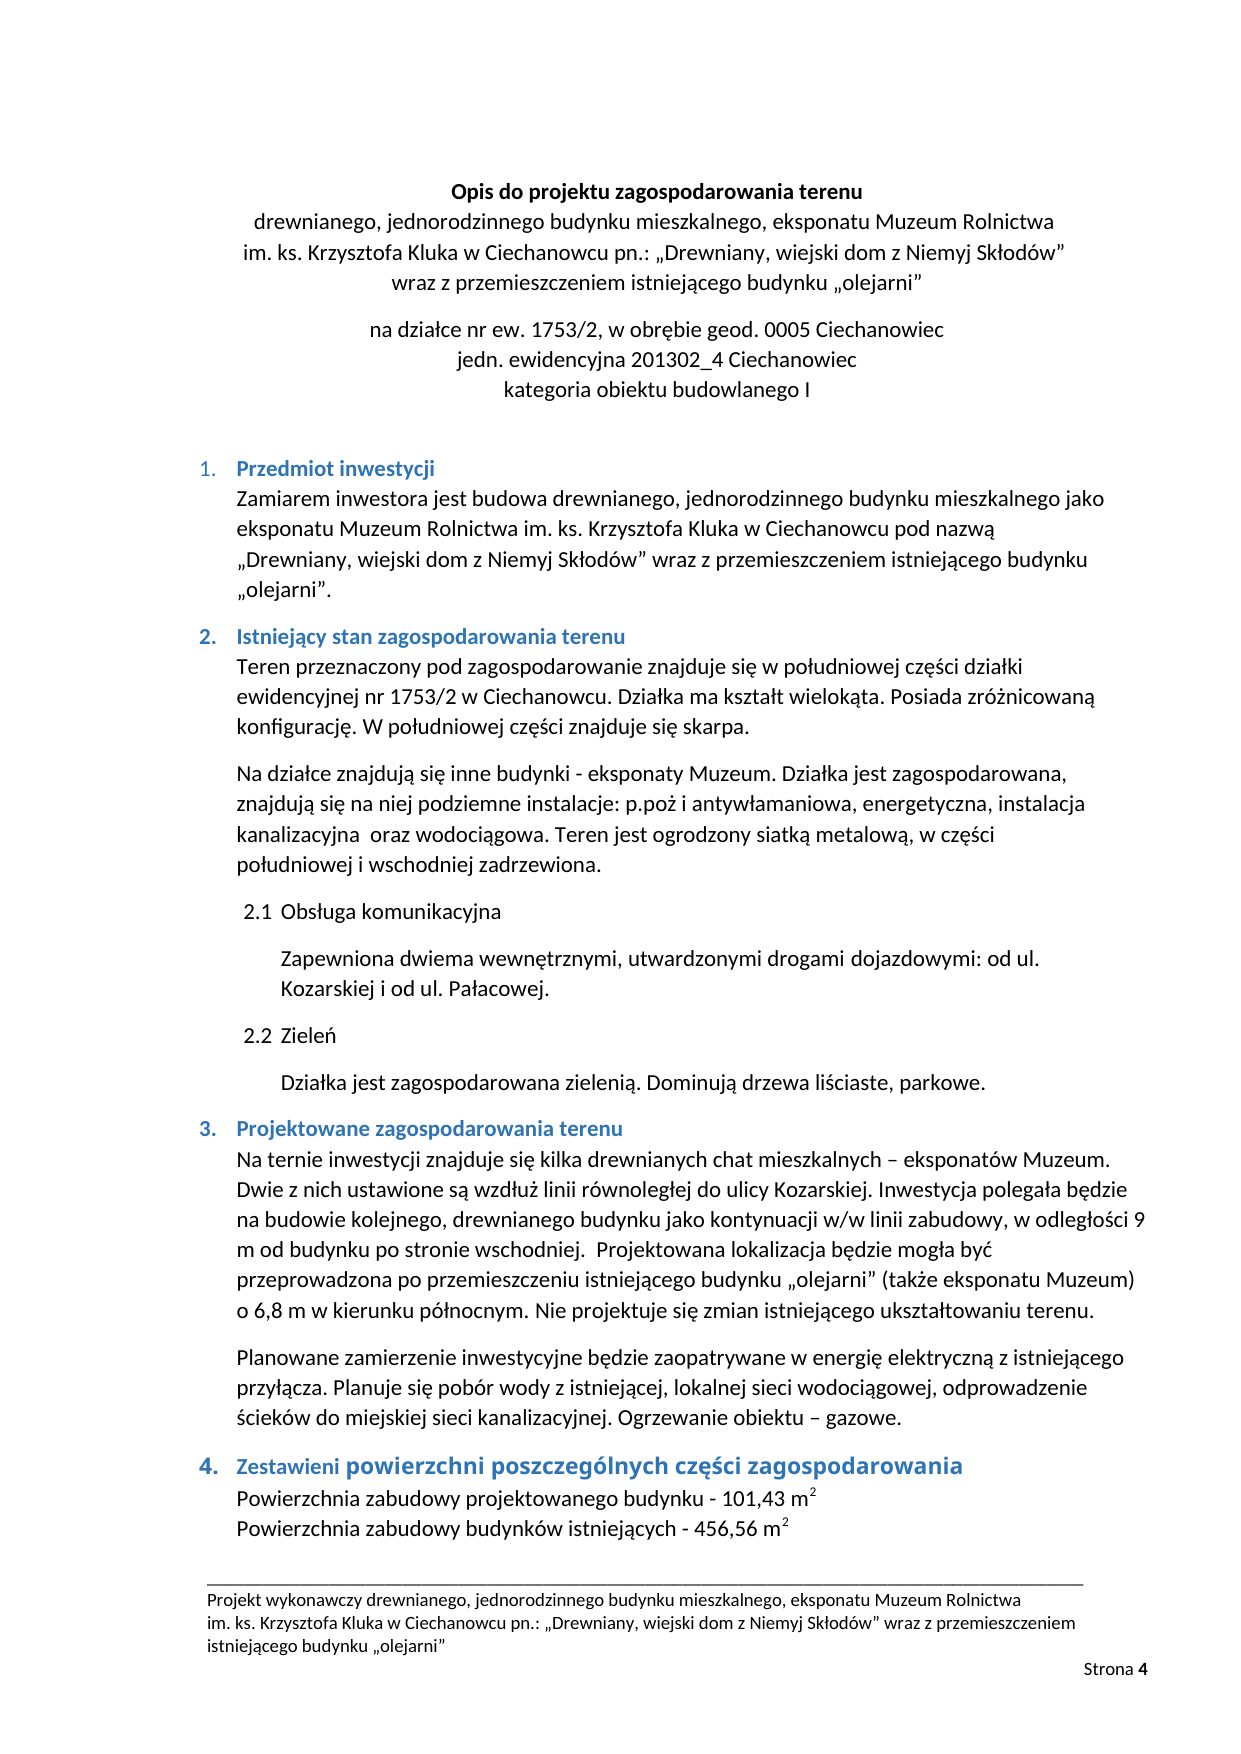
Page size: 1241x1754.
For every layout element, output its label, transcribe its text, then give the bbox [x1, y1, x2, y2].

text Działka jest zagospodarowana zielenią. Dominują drzewa liściaste, parkowe. [281, 1068, 1107, 1096]
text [236, 1484, 1152, 1542]
subtitle Istniejący stan zagospodarowania terenu [199, 622, 1152, 650]
list Obsługa komunikacyjna [243, 897, 1152, 925]
text Na działce znajdują się inne budynki - eksponaty Muzeum. Działka jest zagospodarowana, znajdują się na niej podziemne instalacje: p.poż i antywłamaniowa, energetyczna, instalacja kanalizacyjna oraz wodociągowa. Teren jest ogrodzony siatką metalową, w części południowej i wschodniej zadrzewiona. [236, 759, 1107, 878]
subtitle Projektowane zagospodarowania terenu [199, 1114, 1152, 1143]
text Zapewniona dwiema wewnętrznymi, utwardzonymi drogami dojazdowymi: od ul. Kozarskiej i od ul. Pałacowej. [281, 944, 1107, 1002]
subtitle Przedmiot inwestycji [199, 454, 1152, 482]
text Na ternie inwestycji znajduje się kilka drewnianych chat mieszkalnych – eksponatów Muzeum. Dwie z nich ustawione są wzdłuż linii równoległej do ulicy Kozarskiej. Inwestycja polegała będzie na budowie kolejnego, drewnianego budynku jako kontynuacji w/w linii zabudowy, w odległości 9 m od budynku po stronie wschodniej. Projektowana lokalizacja będzie mogła być przeprowadzona po przemieszczeniu istniejącego budynku „olejarni” (także eksponatu Muzeum) o 6,8 m w kierunku północnym. Nie projektuje się zmian istniejącego ukształtowaniu terenu. [236, 1145, 1152, 1324]
text Planowane zamierzenie inwestycyjne będzie zaopatrywane w energię elektryczną z istniejącego przyłącza. Planuje się pobór wody z istniejącej, lokalnej sieci wodociągowej, odprowadzenie ścieków do miejskiej sieci kanalizacyjnej. Ogrzewanie obiektu – gazowe. [236, 1343, 1152, 1431]
subtitle Zestawieni powierzchni poszczególnych części zagospodarowania [199, 1450, 1152, 1481]
text Teren przeznaczony pod zagospodarowanie znajduje się w południowej części działki ewidencyjnej nr 1753/2 w Ciechanowcu. Działka ma kształt wielokąta. Posiada zróżnicowaną konfigurację. W południowej części znajduje się skarpa. [236, 652, 1107, 741]
text Zamiarem inwestora jest budowa drewnianego, jednorodzinnego budynku mieszkalnego jako eksponatu Muzeum Rolnictwa im. ks. Krzysztofa Kluka w Ciechanowcu pod nazwą „Drewniany, wiejski dom z Niemyj Skłodów” wraz z przemieszczeniem istniejącego budynku „olejarni”. [236, 484, 1107, 603]
text Opis do projektu zagospodarowania terenu drewnianego, jednorodzinnego budynku mieszkalnego, eksponatu Muzeum Rolnictwa im. ks. Krzysztofa Kluka w Ciechanowcu pn.: „Drewniany, wiejski dom z Niemyj Skłodów” wraz z przemieszczeniem istniejącego budynku „olejarni” [207, 177, 1107, 296]
text na działce nr ew. 1753/2, w obrębie geod. 0005 Ciechanowiec jedn. ewidencyjna 201302_4 Ciechanowiec kategoria obiektu budowlanego I [207, 315, 1107, 403]
list Zieleń [243, 1021, 1152, 1049]
